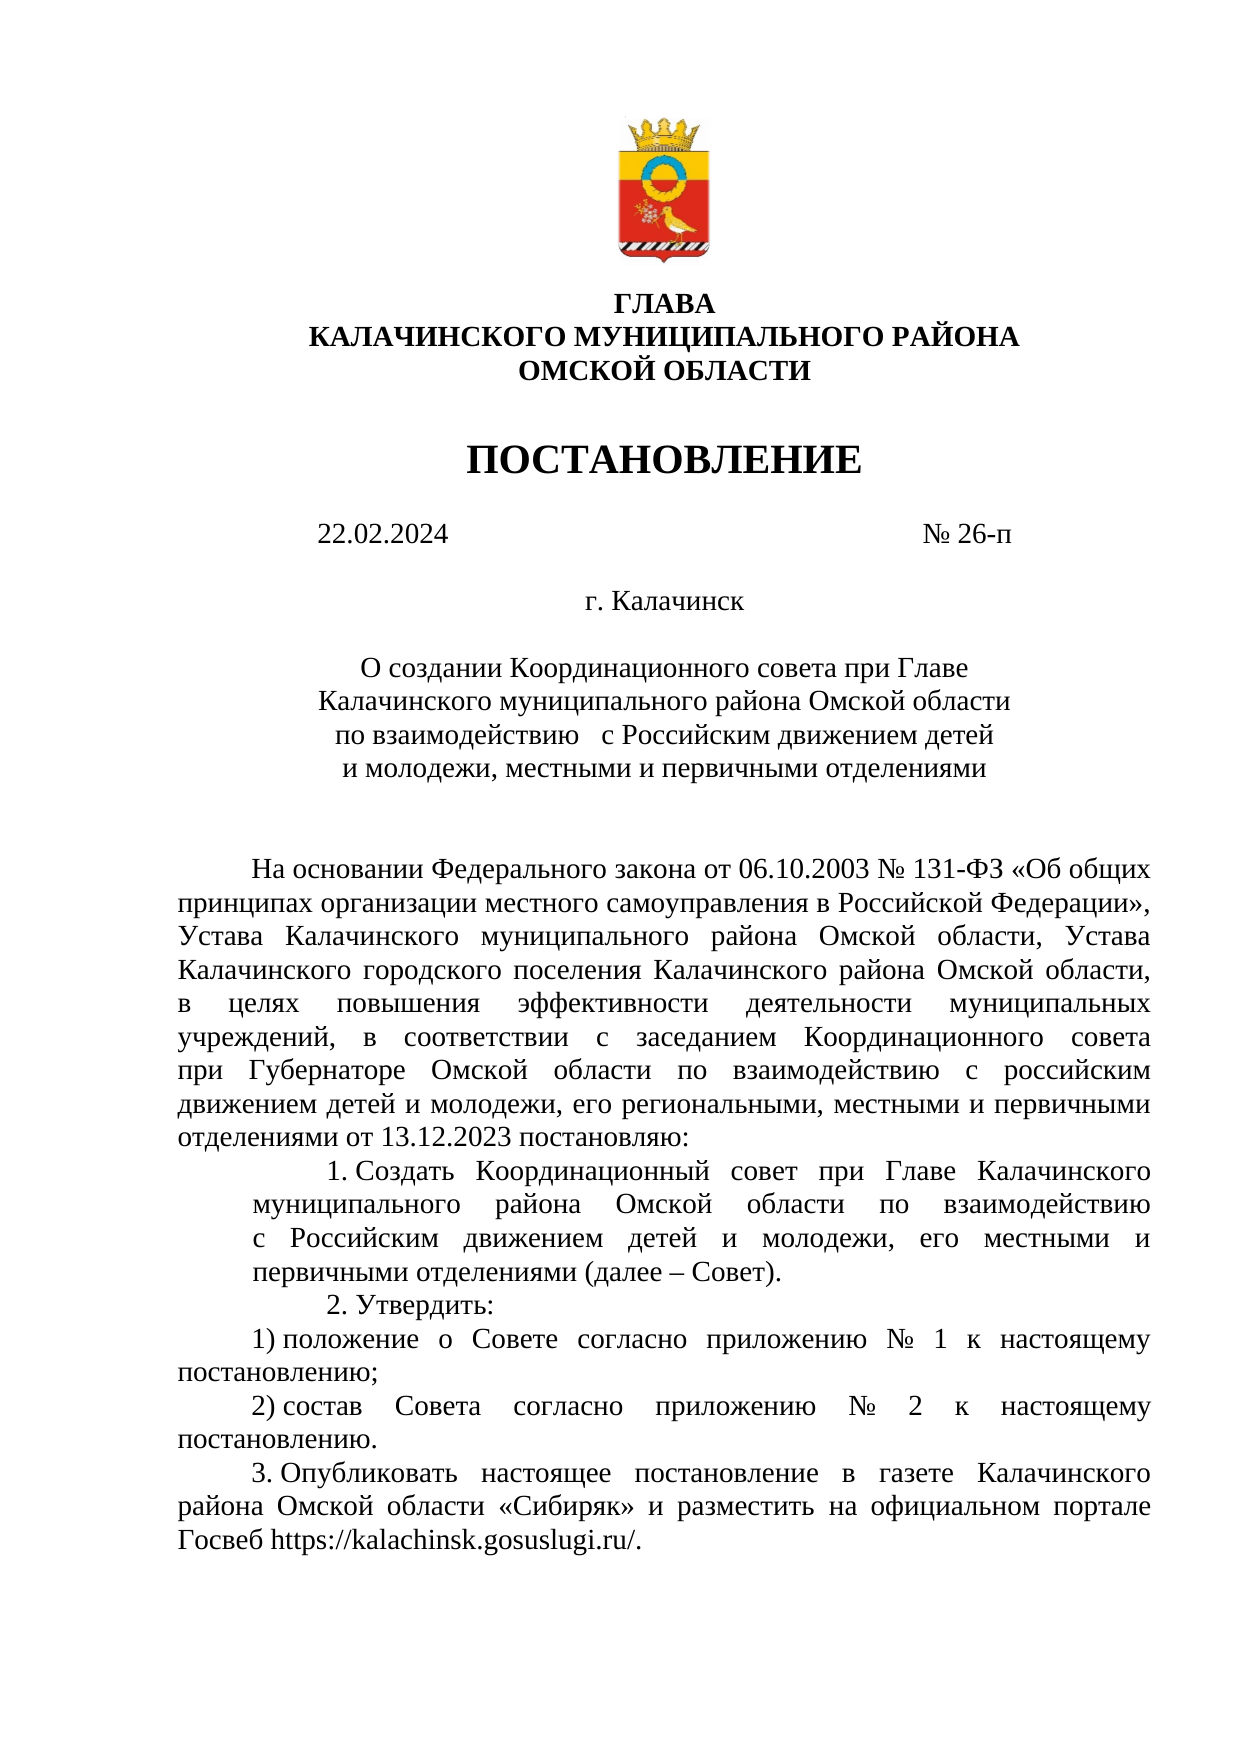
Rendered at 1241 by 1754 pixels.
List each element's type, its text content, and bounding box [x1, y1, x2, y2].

text ПОСТАНОВЛЕНИЕ [177, 434, 1152, 482]
text ГЛАВА [177, 286, 1152, 319]
text Калачинского муниципального района Омской области [177, 683, 1152, 717]
text О создании Координационного совета при Главе [177, 650, 1152, 683]
text г. Калачинск [177, 583, 1152, 616]
text На основании Федерального закона от 06.10.2003 № 131-ФЗ «Об общих принципах организации местного самоуправления в Российской Федерации», Устава Калачинского муниципального района Омской области, Устава Калачинского городского поселения Калачинского района Омской области, в целях повышения эффективности деятельности муниципальных учреждений, в соответствии с заседанием Координационного совета при Губернаторе Омской области по взаимодействию с российским движением детей и молодежи, его региональными, местными и первичными отделениями от 13.12.2023 постановляю: [177, 851, 1152, 1153]
text ОМСКОЙ ОБЛАСТИ [177, 353, 1152, 386]
list положение о Совете согласно приложению № 1 к настоящему постановлению; [177, 1321, 1152, 1388]
list Утвердить: [252, 1287, 1152, 1321]
text КАЛАЧИНСКОГО МУНИЦИПАЛЬНОГО РАЙОНА [177, 319, 1152, 353]
text и молодежи, местными и первичными отделениями [177, 751, 1152, 784]
list Создать Координационный совет при Главе Калачинского муниципального района Омской области по взаимодействию с Российским движением детей и молодежи, его местными и первичными отделениями (далее – Совет). [252, 1153, 1152, 1287]
text по взаимодействию с Российским движением детей [177, 717, 1152, 751]
picture [621, 120, 707, 261]
text 22.02.2024 № 26-п [177, 516, 1152, 549]
list Опубликовать настоящее постановление в газете Калачинского района Омской области «Сибиряк» и разместить на официальном портале Госвеб https://kalachinsk.gosuslugi.ru/. [177, 1455, 1152, 1556]
list состав Совета согласно приложению № 2 к настоящему постановлению. [177, 1388, 1152, 1455]
